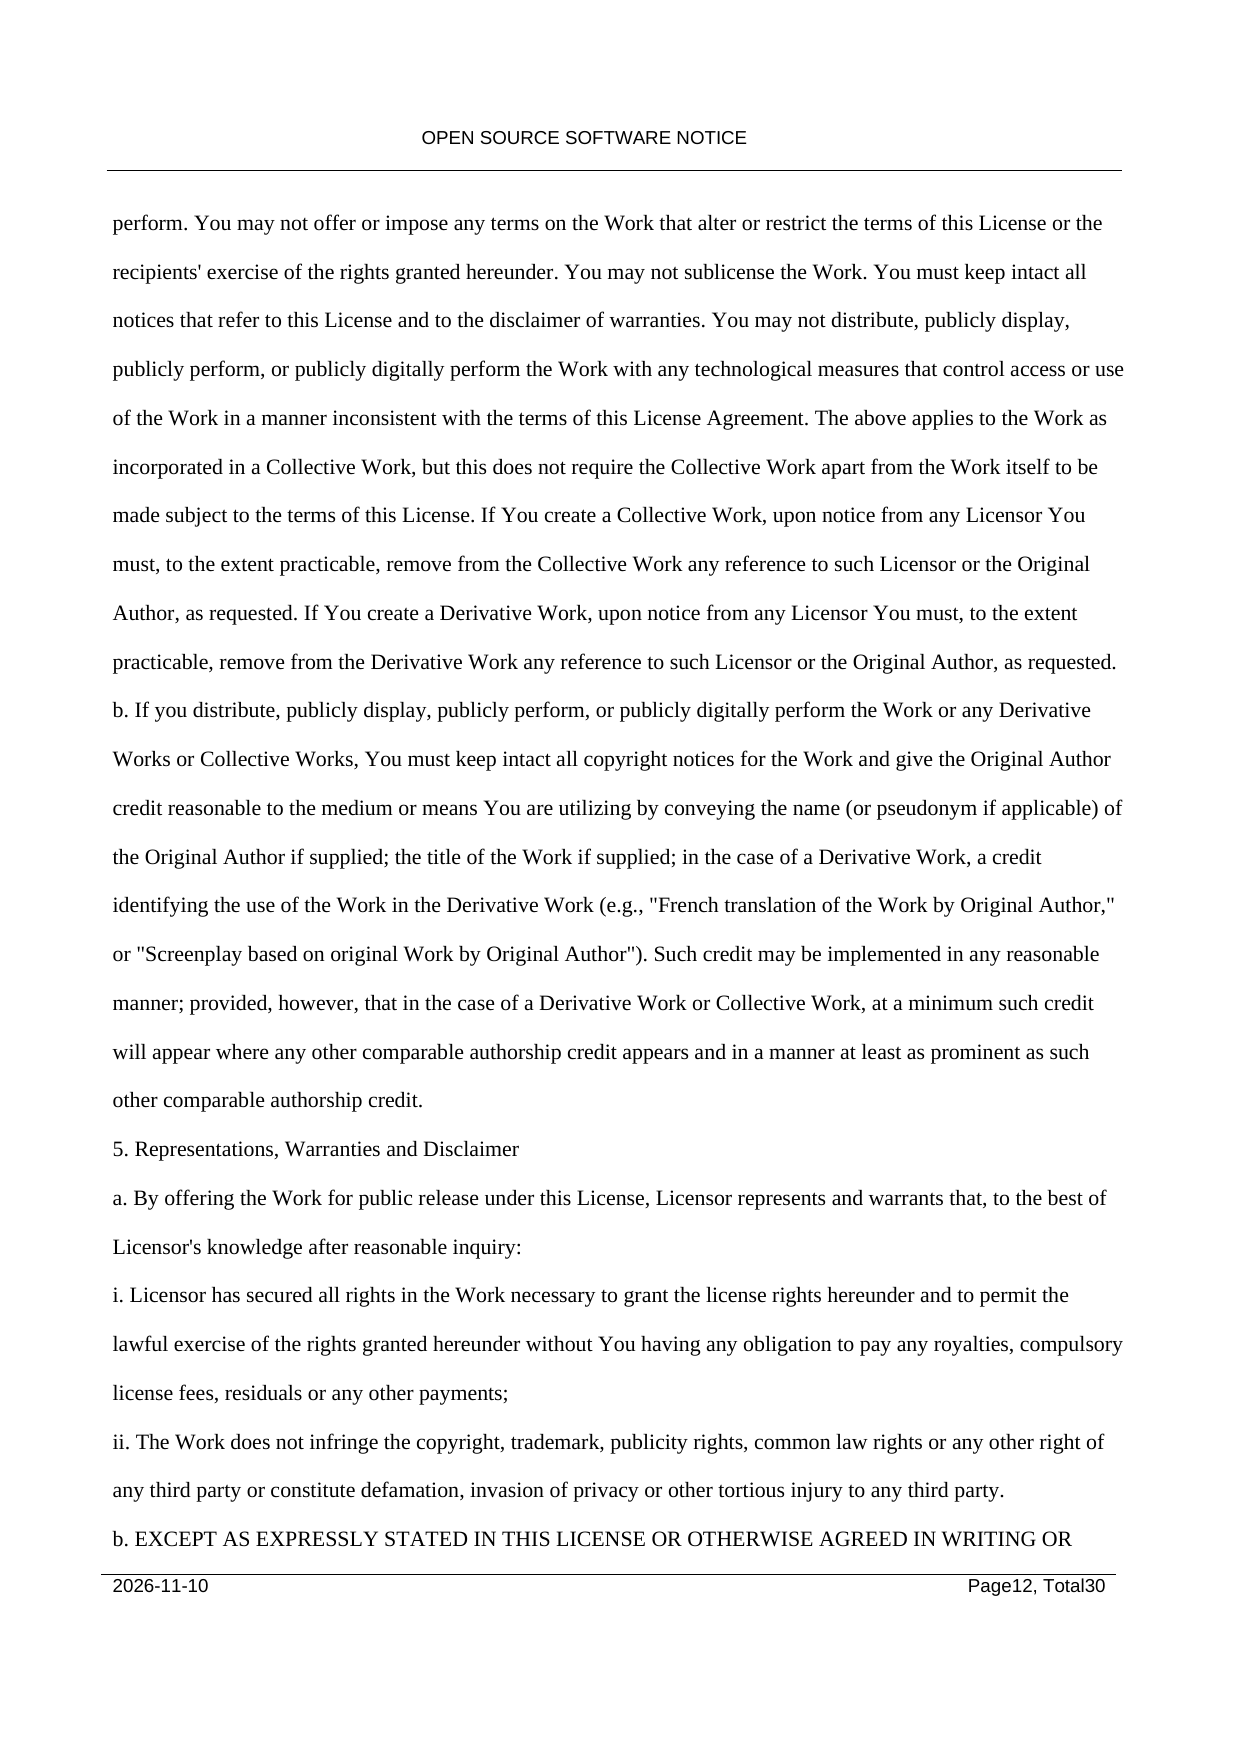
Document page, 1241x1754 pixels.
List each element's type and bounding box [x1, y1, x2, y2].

text [112, 206, 1128, 1555]
